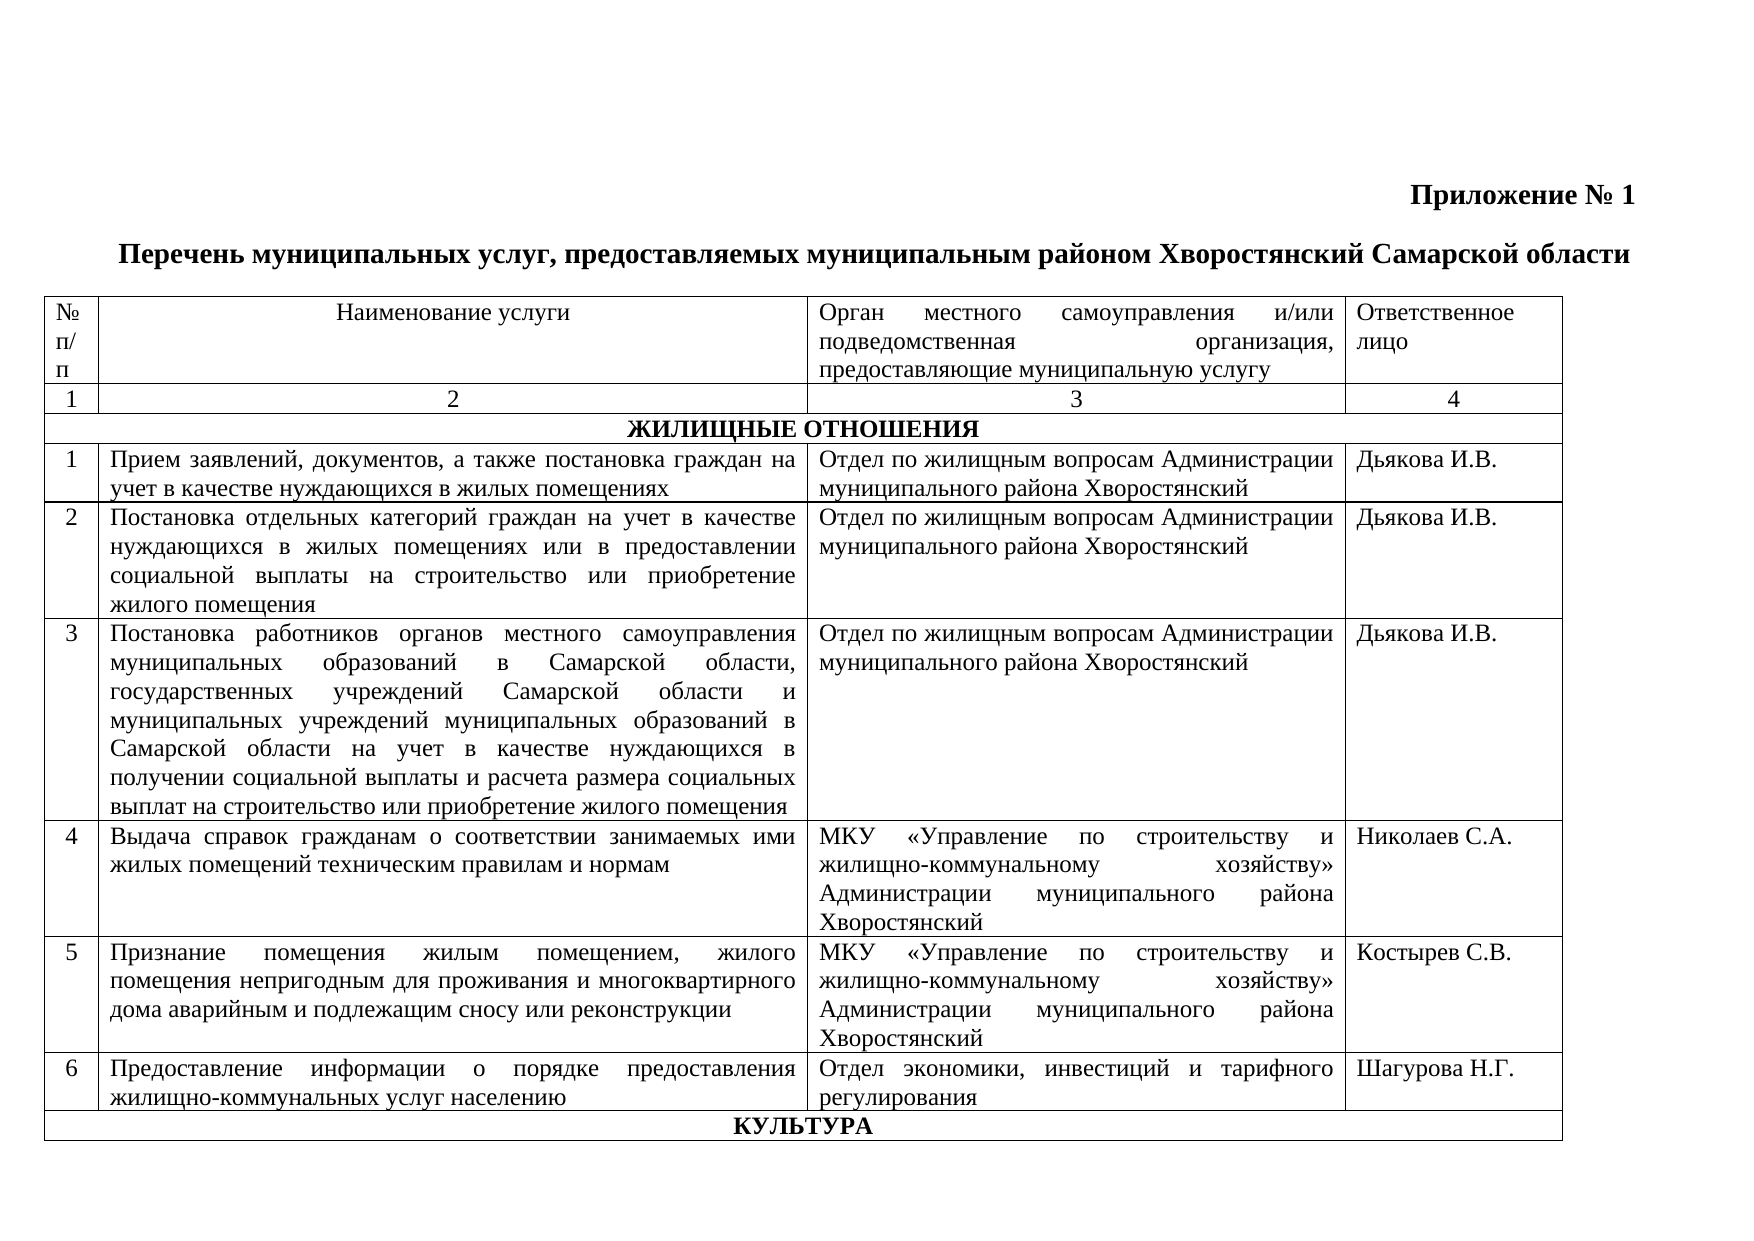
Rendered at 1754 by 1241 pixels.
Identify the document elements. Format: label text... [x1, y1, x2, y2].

table_cell ЖИЛИЩНЫЕ ОТНОШЕНИЯ [45, 414, 1562, 443]
table_cell МКУ «Управление по строительству и жилищно-коммунальному хозяйству» Администрации муниципального района Хворостянский [808, 937, 1345, 1052]
table_cell Николаев С.А. [1346, 821, 1562, 936]
table_cell 3 [808, 384, 1345, 413]
table_cell Костырев С.В. [1346, 937, 1562, 1052]
table_cell КУЛЬТУРА [45, 1111, 1562, 1140]
table_cell Дьякова И.В. [1346, 503, 1562, 617]
table_header Наименование услуги [99, 297, 807, 383]
table_cell Отдел по жилищным вопросам Администрации муниципального района Хворостянский [808, 619, 1345, 820]
table_cell Отдел по жилищным вопросам Администрации муниципального района Хворостянский [808, 503, 1345, 617]
table_cell Отдел по жилищным вопросам Администрации муниципального района Хворостянский [808, 444, 1345, 501]
table_cell 4 [1346, 384, 1562, 413]
table_cell Шагурова Н.Г. [1346, 1053, 1562, 1110]
table_cell Предоставление информации о порядке предоставления жилищно-коммунальных услуг населению [99, 1053, 807, 1110]
table_cell 2 [99, 384, 807, 413]
table_cell 1 [45, 444, 98, 501]
table_cell Отдел экономики, инвестиций и тарифного регулирования [808, 1053, 1345, 1110]
table_cell Прием заявлений, документов, а также постановка граждан на учет в качестве нуждающихся в жилых помещениях [99, 444, 807, 501]
table_cell 6 [45, 1053, 98, 1110]
table_cell Признание помещения жилым помещением, жилого помещения непригодным для проживания и многоквартирного дома аварийным и подлежащим сносу или реконструкции [99, 937, 807, 1052]
table_cell Постановка отдельных категорий граждан на учет в качестве нуждающихся в жилых помещениях или в предоставлении социальной выплаты на строительство или приобретение жилого помещения [99, 503, 807, 617]
table_cell 5 [45, 937, 98, 1052]
table_cell МКУ «Управление по строительству и жилищно-коммунальному хозяйству» Администрации муниципального района Хворостянский [808, 821, 1345, 936]
text Приложение № 1 [118, 177, 1636, 211]
table_cell 2 [45, 503, 98, 617]
table_cell Дьякова И.В. [1346, 619, 1562, 820]
table_cell 4 [45, 821, 98, 936]
table_header № п/п [45, 297, 98, 383]
table_cell Постановка работников органов местного самоуправления муниципальных образований в Самарской области, государственных учреждений Самарской области и муниципальных учреждений муниципальных образований в Самарской области на учет в качестве нуждающихся в получении социальной выплаты и расчета размера социальных выплат на строительство или приобретение жилого помещения [99, 619, 807, 820]
text Перечень муниципальных услуг, предоставляемых муниципальным районом Хворостянский Самарской области [118, 237, 1636, 270]
table_cell Выдача справок гражданам о соответствии занимаемых ими жилых помещений техническим правилам и нормам [99, 821, 807, 936]
table_cell 3 [45, 619, 98, 820]
table_cell Дьякова И.В. [1346, 444, 1562, 501]
table_header Ответственное лицо [1346, 297, 1562, 383]
table_header Орган местного самоуправления и/или подведомственная организация, предоставляющие муниципальную услугу [808, 297, 1345, 383]
table_cell 1 [45, 384, 98, 413]
